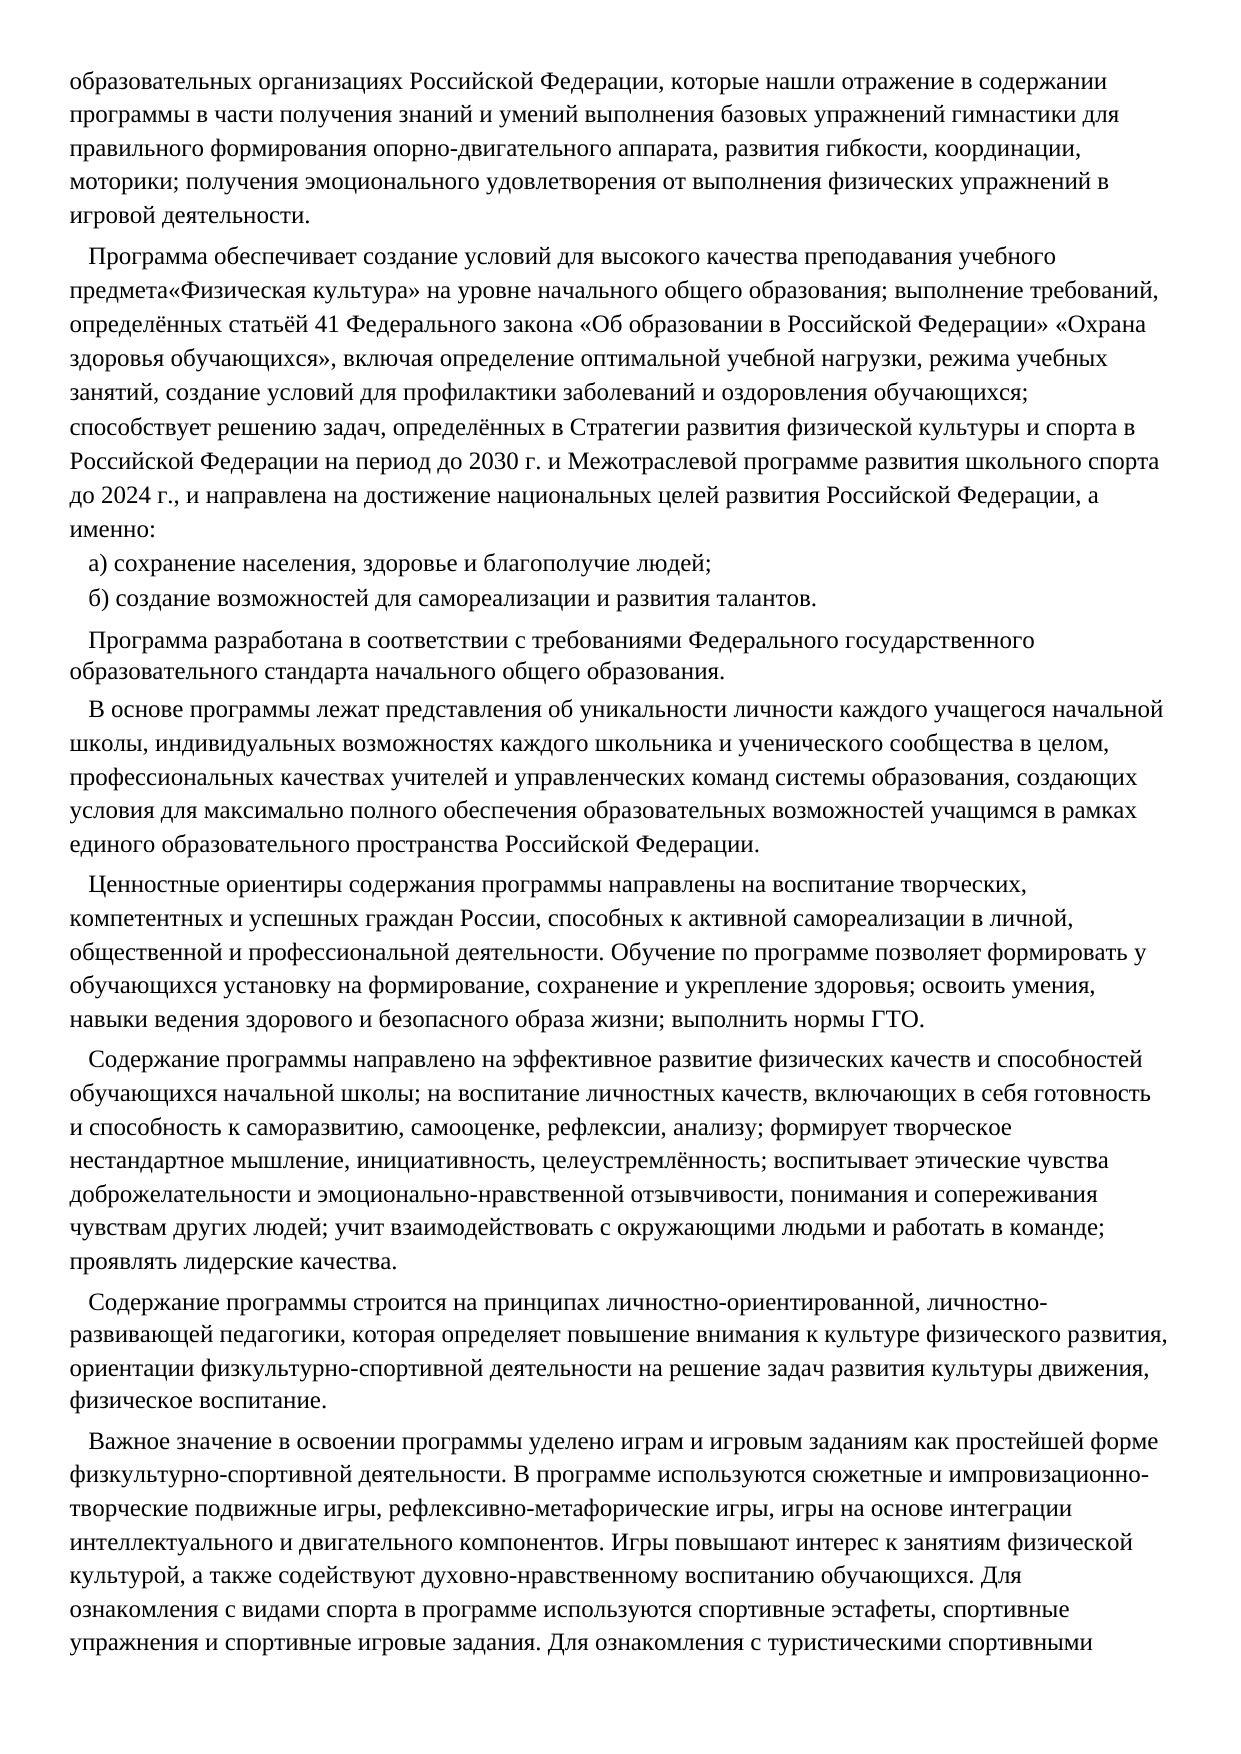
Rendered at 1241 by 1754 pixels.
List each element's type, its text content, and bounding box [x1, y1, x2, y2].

text Содержание программы направлено на эффективное развитие физических качеств и способностей обучающихся начальной школы; на воспитание личностных качеств, включающих в себя готовность и способность к саморазвитию, самооценке, рефлексии, анализу; формирует творческое нестандартное мышление, инициативность, целеустремлённость; воспитывает этические чувства доброжелательности и эмоционально-нравственной отзывчивости, понимания и сопереживания чувствам других людей; учит взаимодействовать с окружающими людьми и работать в команде; проявлять лидерские качества. [69, 1044, 1156, 1274]
text Важное значение в освоении программы уделено играм и игровым заданиям как простейшей форме физкультурно-спортивной деятельности. В программе используются сюжетные и импровизационно-творческие подвижные игры, рефлексивно-метафорические игры, игры на основе интеграции интеллектуального и двигательного компонентов. Игры повышают интерес к занятиям физической культурой, а также содействуют духовно-нравственному воспитанию обучающихся. Для ознакомления с видами спорта в программе используются спортивные эстафеты, спортивные упражнения и спортивные игровые задания. Для ознакомления с туристическими спортивными [69, 1426, 1171, 1656]
text Содержание программы строится на принципах личностно-ориентированной, личностно- развивающей педагогики, которая определяет повышение внимания к культуре физического развития, ориентации физкультурно-спортивной деятельности на решение задач развития культуры движения, физическое воспитание. [69, 1287, 1171, 1414]
text В основе программы лежат представления об уникальности личности каждого учащегося начальной школы, индивидуальных возможностях каждого школьника и ученического сообщества в целом, профессиональных качествах учителей и управленческих команд системы образования, создающих условия для максимально полного обеспечения образовательных возможностей учащимся в рамках единого образовательного пространства Российской Федерации. [69, 694, 1171, 857]
text Ценностные ориентиры содержания программы направлены на воспитание творческих, компетентных и успешных граждан России, способных к активной самореализации в личной, общественной и профессиональной деятельности. Обучение по программе позволяет формировать у обучающихся установку на формирование, сохранение и укрепление здоровья; освоить умения, навыки ведения здорового и безопасного образа жизни; выполнить нормы ГТО. [69, 869, 1156, 1032]
text Программа обеспечивает создание условий для высокого качества преподавания учебного предмета«Физическая культура» на уровне начального общего образования; выполнение требований, определённых статьёй 41 Федерального закона «Об образовании в Российской Федерации» «Охрана здоровья обучающихся», включая определение оптимальной учебной нагрузки, режима учебных занятий, создание условий для профилактики заболеваний и оздоровления обучающихся; способствует решению задач, определённых в Стратегии развития физической культуры и спорта в Российской Федерации на период до 2030 г. и Межотраслевой программе развития школьного спорта до 2024 г., и направлена на достижение национальных целей развития Российской Федерации, а именно: а) сохранение населения, здоровье и благополучие людей; б) создание возможностей для самореализации и развития талантов. [69, 241, 1171, 612]
text Программа разработана в соответствии с требованиями Федерального государственного образовательного стандарта начального общего образования. [69, 625, 1036, 685]
text образовательных организациях Российской Федерации, которые нашли отражение в содержании программы в части получения знаний и умений выполнения базовых упражнений гимнастики для правильного формирования опорно-двигательного аппарата, развития гибкости, координации, моторики; получения эмоционального удовлетворения от выполнения физических упражнений в игровой деятельности. [69, 66, 1126, 229]
